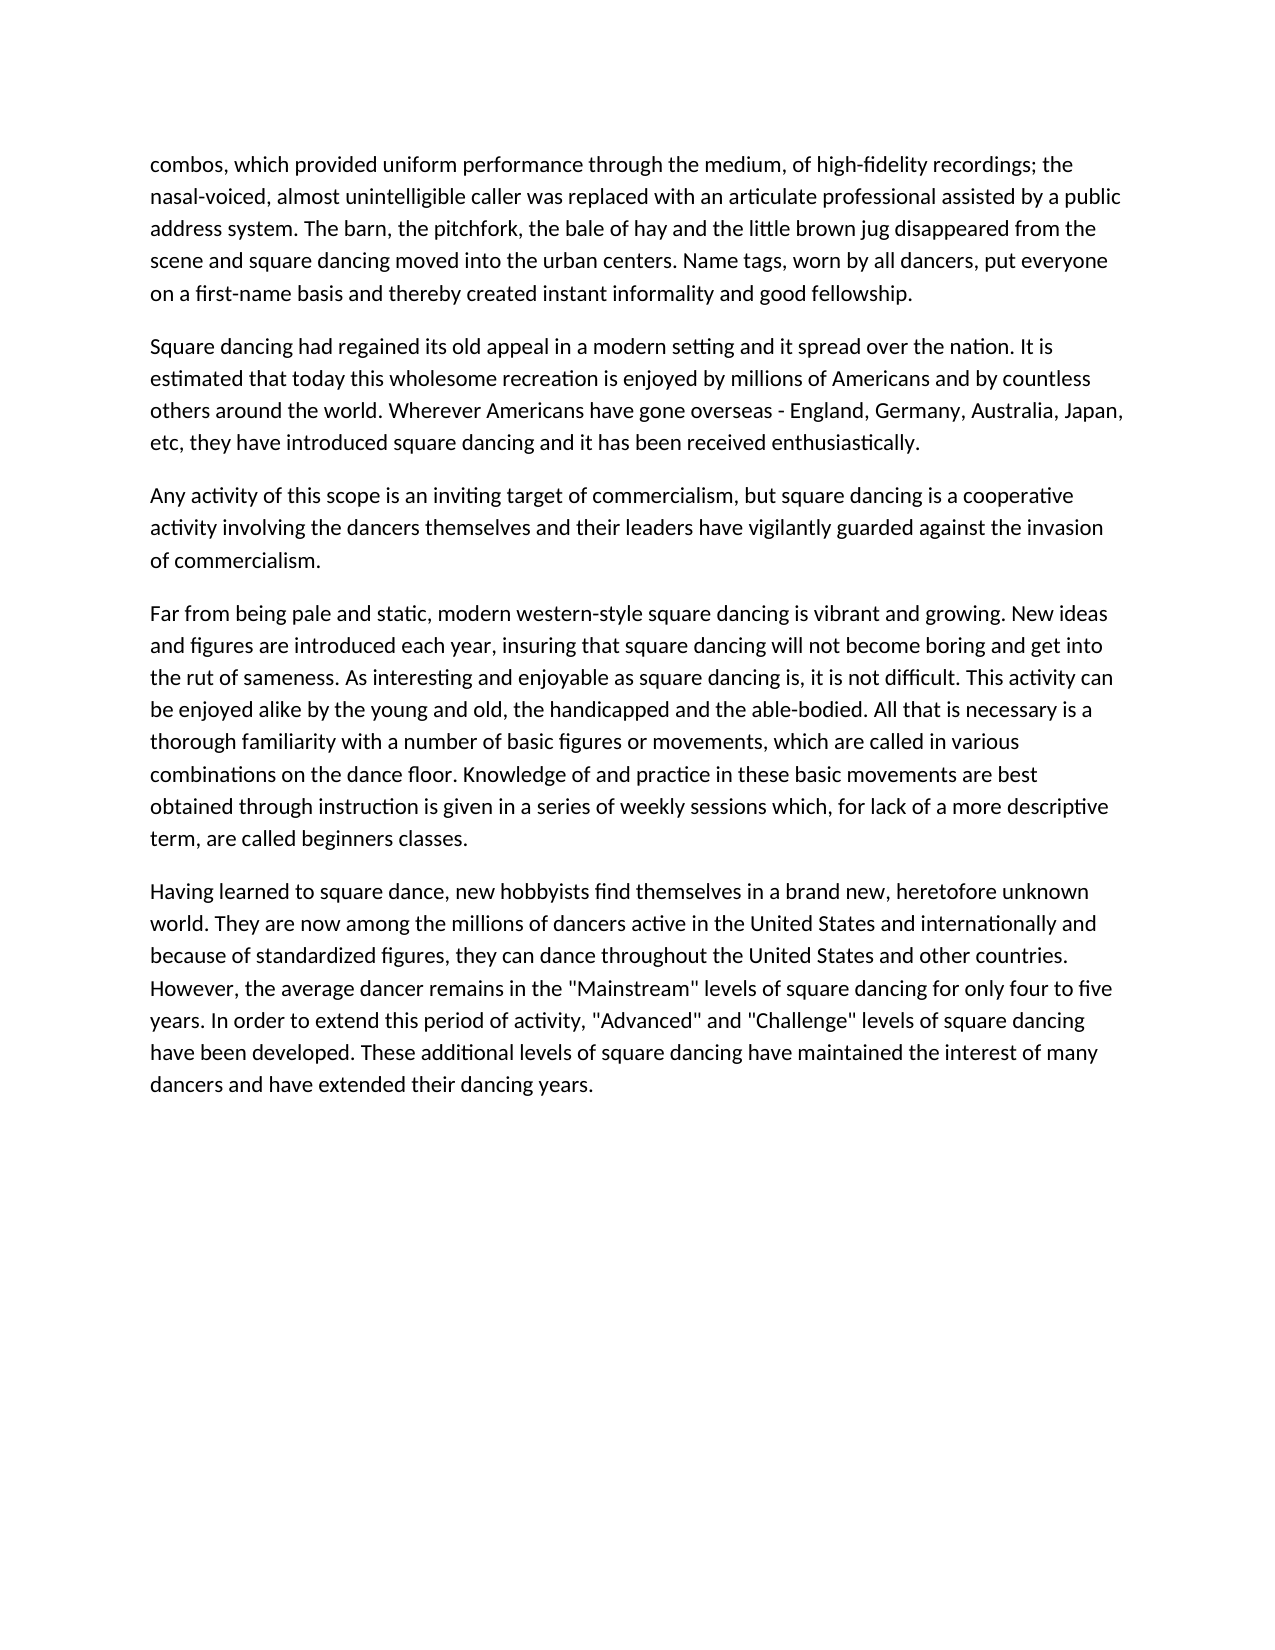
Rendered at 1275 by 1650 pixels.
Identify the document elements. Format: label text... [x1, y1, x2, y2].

text Having learned to square dance, new hobbyists find themselves in a brand new, heretofore unknown world. They are now among the millions of dancers active in the United States and internationally and because of standardized figures, they can dance throughout the United States and other countries. However, the average dancer remains in the "Mainstream" levels of square dancing for only four to five years. In order to extend this period of activity, "Advanced" and "Challenge" levels of square dancing have been developed. These additional levels of square dancing have maintained the interest of many dancers and have extended their dancing years. [150, 877, 1125, 1098]
text Far from being pale and static, modern western-style square dancing is vibrant and growing. New ideas and figures are introduced each year, insuring that square dancing will not become boring and get into the rut of sameness. As interesting and enjoyable as square dancing is, it is not difficult. This activity can be enjoyed alike by the young and old, the handicapped and the able-bodied. All that is necessary is a thorough familiarity with a number of basic figures or movements, which are called in various combinations on the dance floor. Knowledge of and practice in these basic movements are best obtained through instruction is given in a series of weekly sessions which, for lack of a more descriptive term, are called beginners classes. [150, 599, 1125, 852]
text Square dancing had regained its old appeal in a modern setting and it spread over the nation. It is estimated that today this wholesome recreation is enjoyed by millions of Americans and by countless others around the world. Wherever Americans have gone overseas - England, Germany, Australia, Japan, etc, they have introduced square dancing and it has been received enthusiastically. [150, 332, 1125, 456]
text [150, 150, 1125, 307]
text Any activity of this scope is an inviting target of commercialism, but square dancing is a cooperative activity involving the dancers themselves and their leaders have vigilantly guarded against the invasion of commercialism. [150, 481, 1125, 574]
